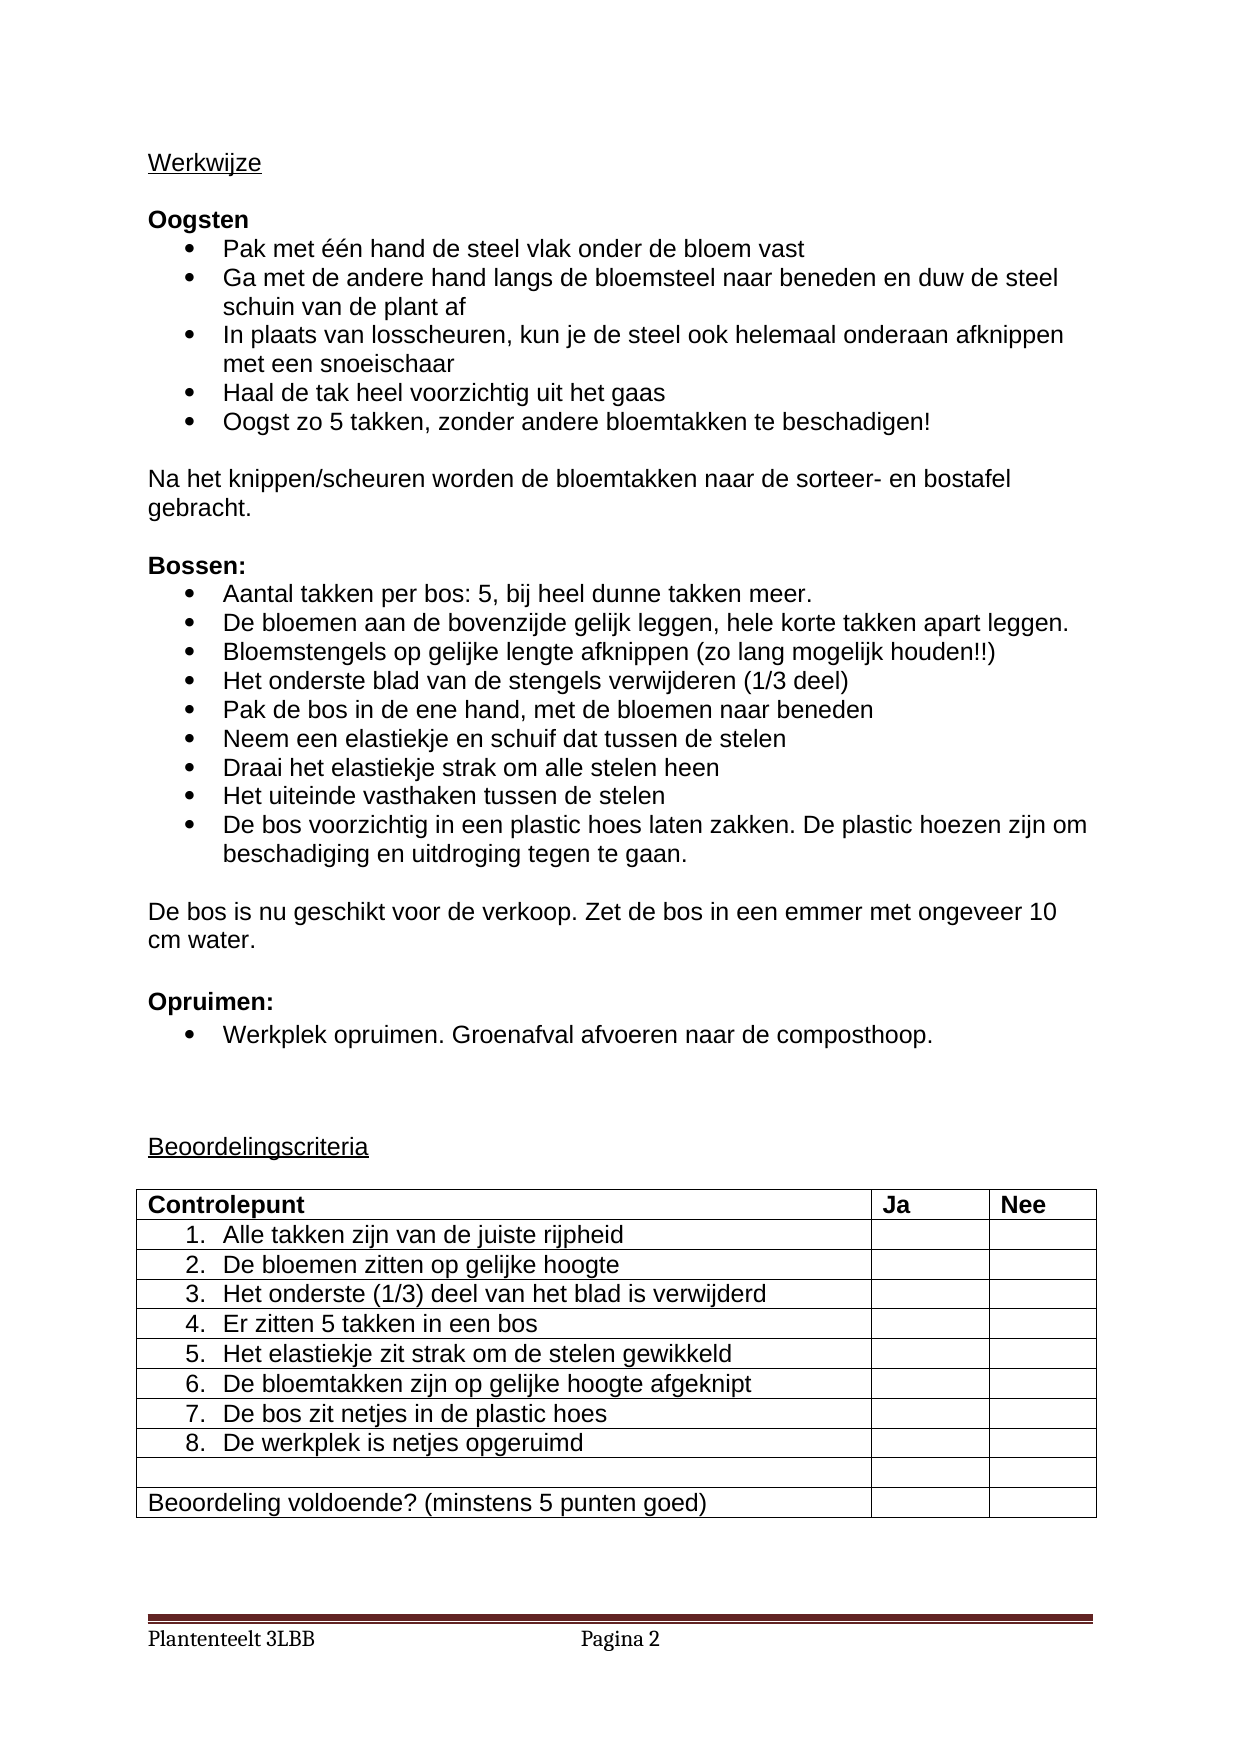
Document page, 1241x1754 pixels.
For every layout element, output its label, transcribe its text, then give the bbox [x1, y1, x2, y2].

list Bloemstengels op gelijke lengte afknippen (zo lang mogelijk houden!!) [185, 637, 1093, 666]
table_cell [990, 1309, 1096, 1338]
table_header Controlepunt [137, 1190, 871, 1219]
list Opruimen: [148, 987, 1093, 1016]
text De bos is nu geschikt voor de verkoop. Zet de bos in een emmer met ongeveer 10 cm water. [148, 897, 1093, 954]
list Werkplek opruimen. Groenafval afvoeren naar de composthoop. [185, 1020, 1093, 1049]
list Ga met de andere hand langs de bloemsteel naar beneden en duw de steel schuin van de plant af [185, 263, 1093, 320]
text Bossen: [148, 551, 1093, 579]
table_cell [990, 1429, 1096, 1457]
list Neem een elastiekje en schuif dat tussen de stelen [185, 724, 1093, 752]
table_header Ja [872, 1190, 989, 1219]
table_cell De bos zit netjes in de plastic hoes [137, 1399, 871, 1427]
table_cell De bloemen zitten op gelijke hoogte [137, 1250, 871, 1278]
table_cell De werkplek is netjes opgeruimd [137, 1429, 871, 1457]
table_cell [872, 1220, 989, 1249]
table_cell [872, 1280, 989, 1308]
table_cell [990, 1280, 1096, 1308]
table_cell [872, 1250, 989, 1278]
text Oogsten [148, 205, 1093, 234]
list Haal de tak heel voorzichtig uit het gaas [185, 378, 1093, 407]
table_header Nee [990, 1190, 1096, 1219]
table_cell [872, 1309, 989, 1338]
table_cell [872, 1369, 989, 1398]
list De bloemen aan de bovenzijde gelijk leggen, hele korte takken apart leggen. [185, 608, 1093, 637]
table_cell [990, 1220, 1096, 1249]
list Het uiteinde vasthaken tussen de stelen [185, 781, 1093, 810]
text Werkwijze [148, 148, 1093, 176]
list Pak met één hand de steel vlak onder de bloem vast [185, 234, 1093, 263]
table_cell [990, 1369, 1096, 1398]
table_cell [872, 1458, 989, 1487]
list In plaats van losscheuren, kun je de steel ook helemaal onderaan afknippen met een snoeischaar [185, 320, 1093, 378]
table_cell [990, 1250, 1096, 1278]
table_cell [990, 1399, 1096, 1427]
table_cell [137, 1458, 871, 1487]
table_cell Er zitten 5 takken in een bos [137, 1309, 871, 1338]
table_cell [990, 1488, 1096, 1517]
table_cell Beoordeling voldoende? (minstens 5 punten goed) [137, 1488, 871, 1517]
table_cell [872, 1339, 989, 1368]
table_cell Het onderste (1/3) deel van het blad is verwijderd [137, 1280, 871, 1308]
table_cell Het elastiekje zit strak om de stelen gewikkeld [137, 1339, 871, 1368]
list Oogst zo 5 takken, zonder andere bloemtakken te beschadigen! [185, 407, 1093, 436]
table_cell Alle takken zijn van de juiste rijpheid [137, 1220, 871, 1249]
text Na het knippen/scheuren worden de bloemtakken naar de sorteer- en bostafel gebracht. [148, 464, 1093, 522]
list Pak de bos in de ene hand, met de bloemen naar beneden [185, 695, 1093, 724]
list Aantal takken per bos: 5, bij heel dunne takken meer. [185, 579, 1093, 608]
list De bos voorzichtig in een plastic hoes laten zakken. De plastic hoezen zijn om beschadiging en uitdroging tegen te gaan. [185, 810, 1093, 868]
table_cell [990, 1339, 1096, 1368]
list Het onderste blad van de stengels verwijderen (1/3 deel) [185, 666, 1093, 695]
table_cell De bloemtakken zijn op gelijke hoogte afgeknipt [137, 1369, 871, 1398]
list Draai het elastiekje strak om alle stelen heen [185, 752, 1093, 781]
table_cell [872, 1488, 989, 1517]
table_cell [872, 1429, 989, 1457]
table_cell [872, 1399, 989, 1427]
text Beoordelingscriteria [148, 1132, 1093, 1160]
table_cell [990, 1458, 1096, 1487]
